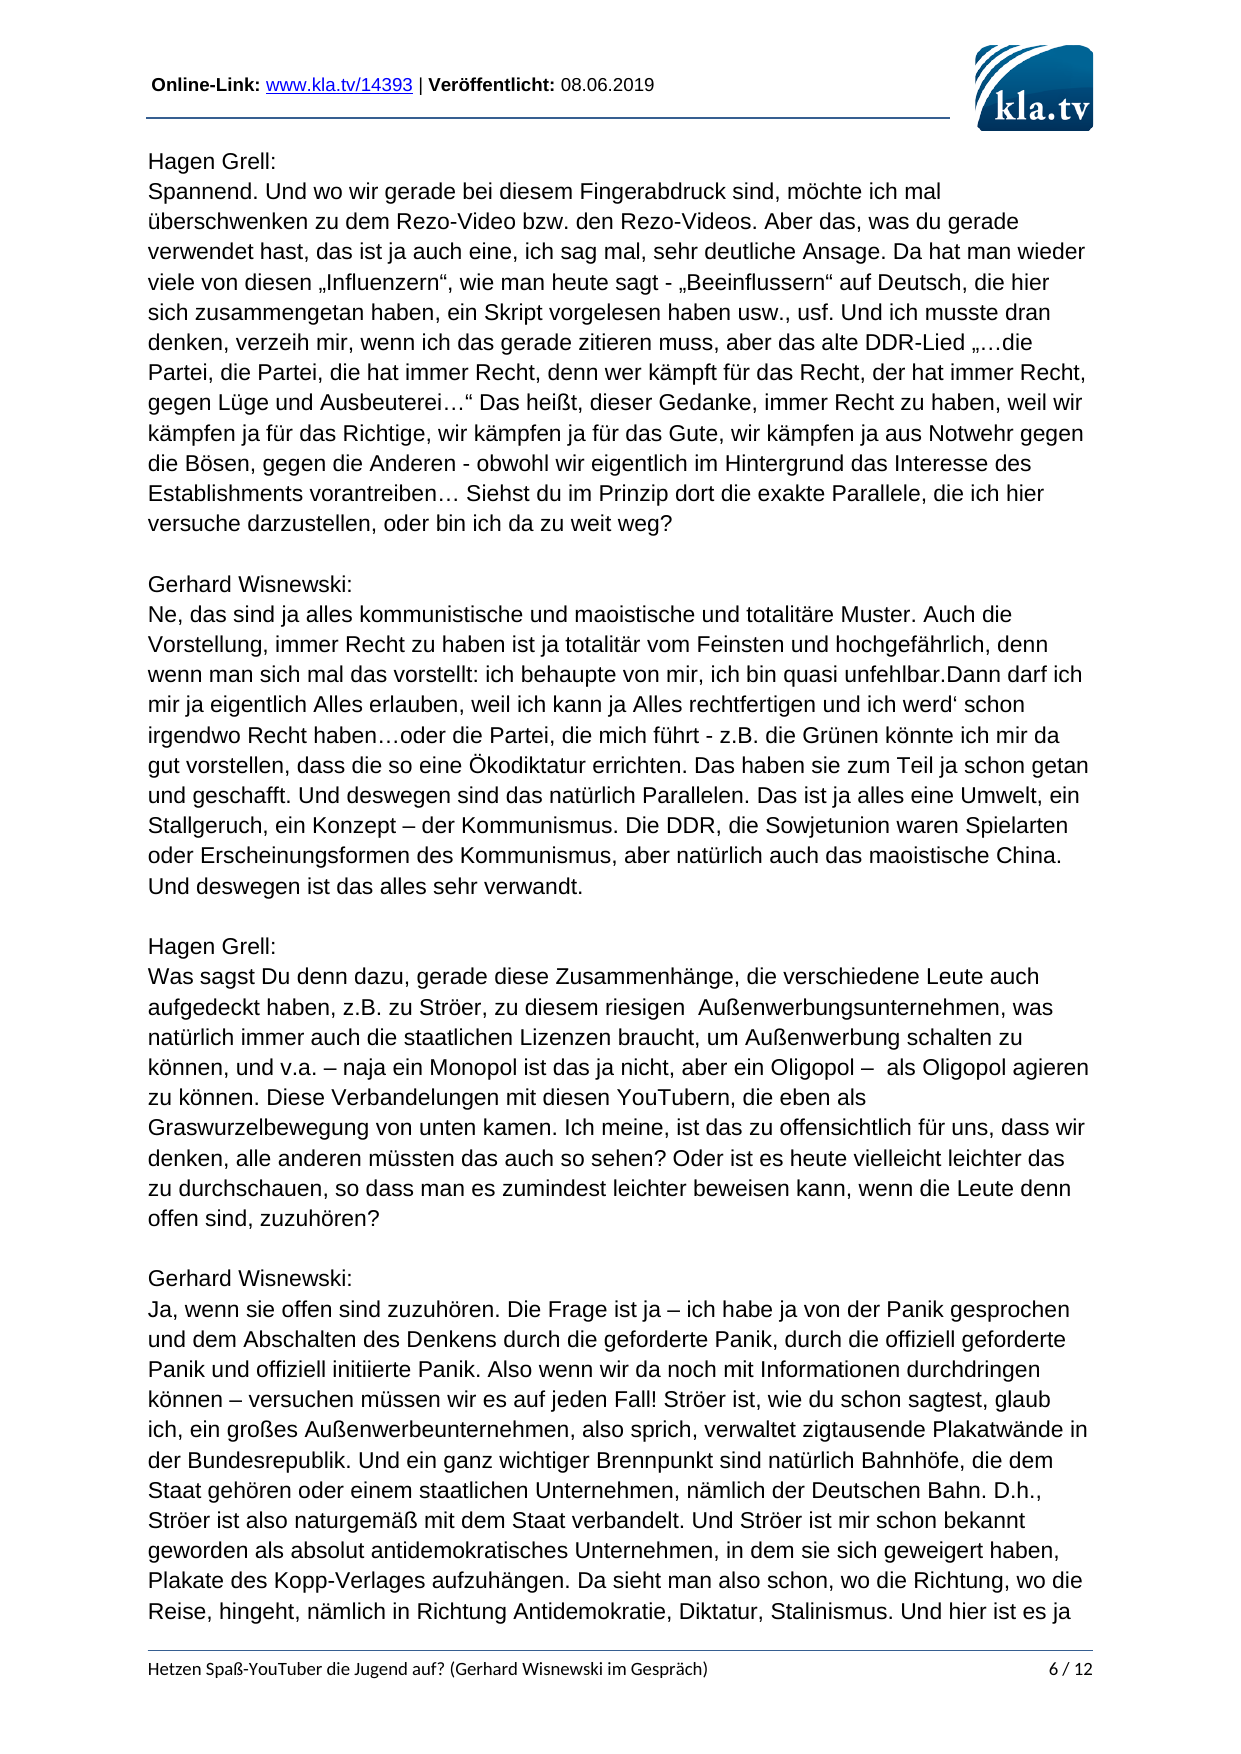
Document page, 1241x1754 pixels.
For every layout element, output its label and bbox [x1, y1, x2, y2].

text [148, 148, 1093, 1624]
